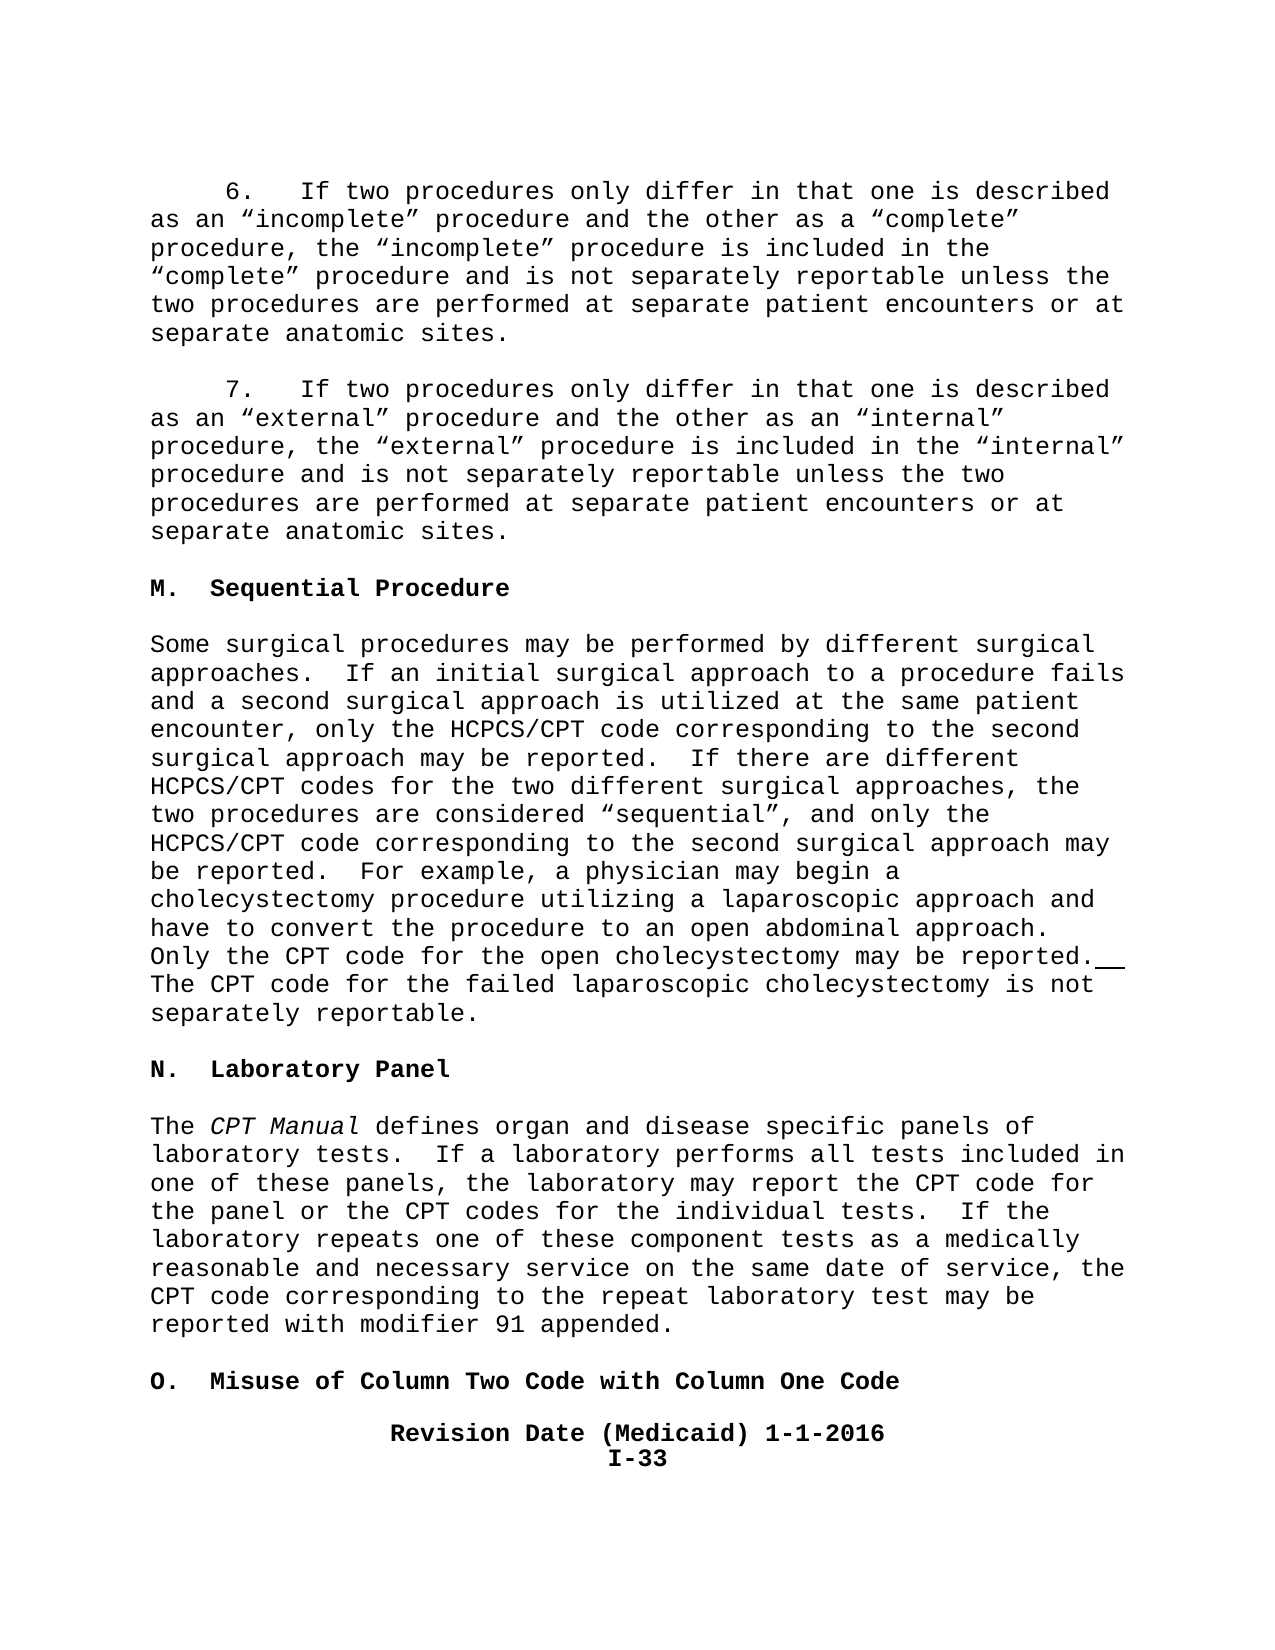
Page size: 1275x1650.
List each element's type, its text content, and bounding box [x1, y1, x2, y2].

text N. Laboratory Panel [150, 1057, 1125, 1085]
text Some surgical procedures may be performed by different surgical approaches. If an initial surgical approach to a procedure fails and a second surgical approach is utilized at the same patient encounter, only the HCPCS/CPT code corresponding to the second surgical approach may be reported. If there are different HCPCS/CPT codes for the two different surgical approaches, the two procedures are considered “sequential”, and only the HCPCS/CPT code corresponding to the second surgical approach may be reported. For example, a physician may begin a cholecystectomy procedure utilizing a laparoscopic approach and have to convert the procedure to an open abdominal approach. Only the CPT code for the open cholecystectomy may be reported. The CPT code for the failed laparoscopic cholecystectomy is not separately reportable. [150, 632, 1125, 1029]
list If two procedures only differ in that one is described as an “external” procedure and the other as an “internal” procedure, the “external” procedure is included in the “internal” procedure and is not separately reportable unless the two procedures are performed at separate patient encounters or at separate anatomic sites. [150, 377, 1125, 547]
text M. Sequential Procedure [150, 575, 1125, 604]
text O. Misuse of Column Two Code with Column One Code [150, 1369, 1125, 1397]
list If two procedures only differ in that one is described as an “incomplete” procedure and the other as a “complete” procedure, the “incomplete” procedure is included in the “complete” procedure and is not separately reportable unless the two procedures are performed at separate patient encounters or at separate anatomic sites. [150, 179, 1125, 349]
text The CPT Manual defines organ and disease specific panels of laboratory tests. If a laboratory performs all tests included in one of these panels, the laboratory may report the CPT code for the panel or the CPT codes for the individual tests. If the laboratory repeats one of these component tests as a medically reasonable and necessary service on the same date of service, the CPT code corresponding to the repeat laboratory test may be reported with modifier 91 appended. [150, 1114, 1125, 1340]
